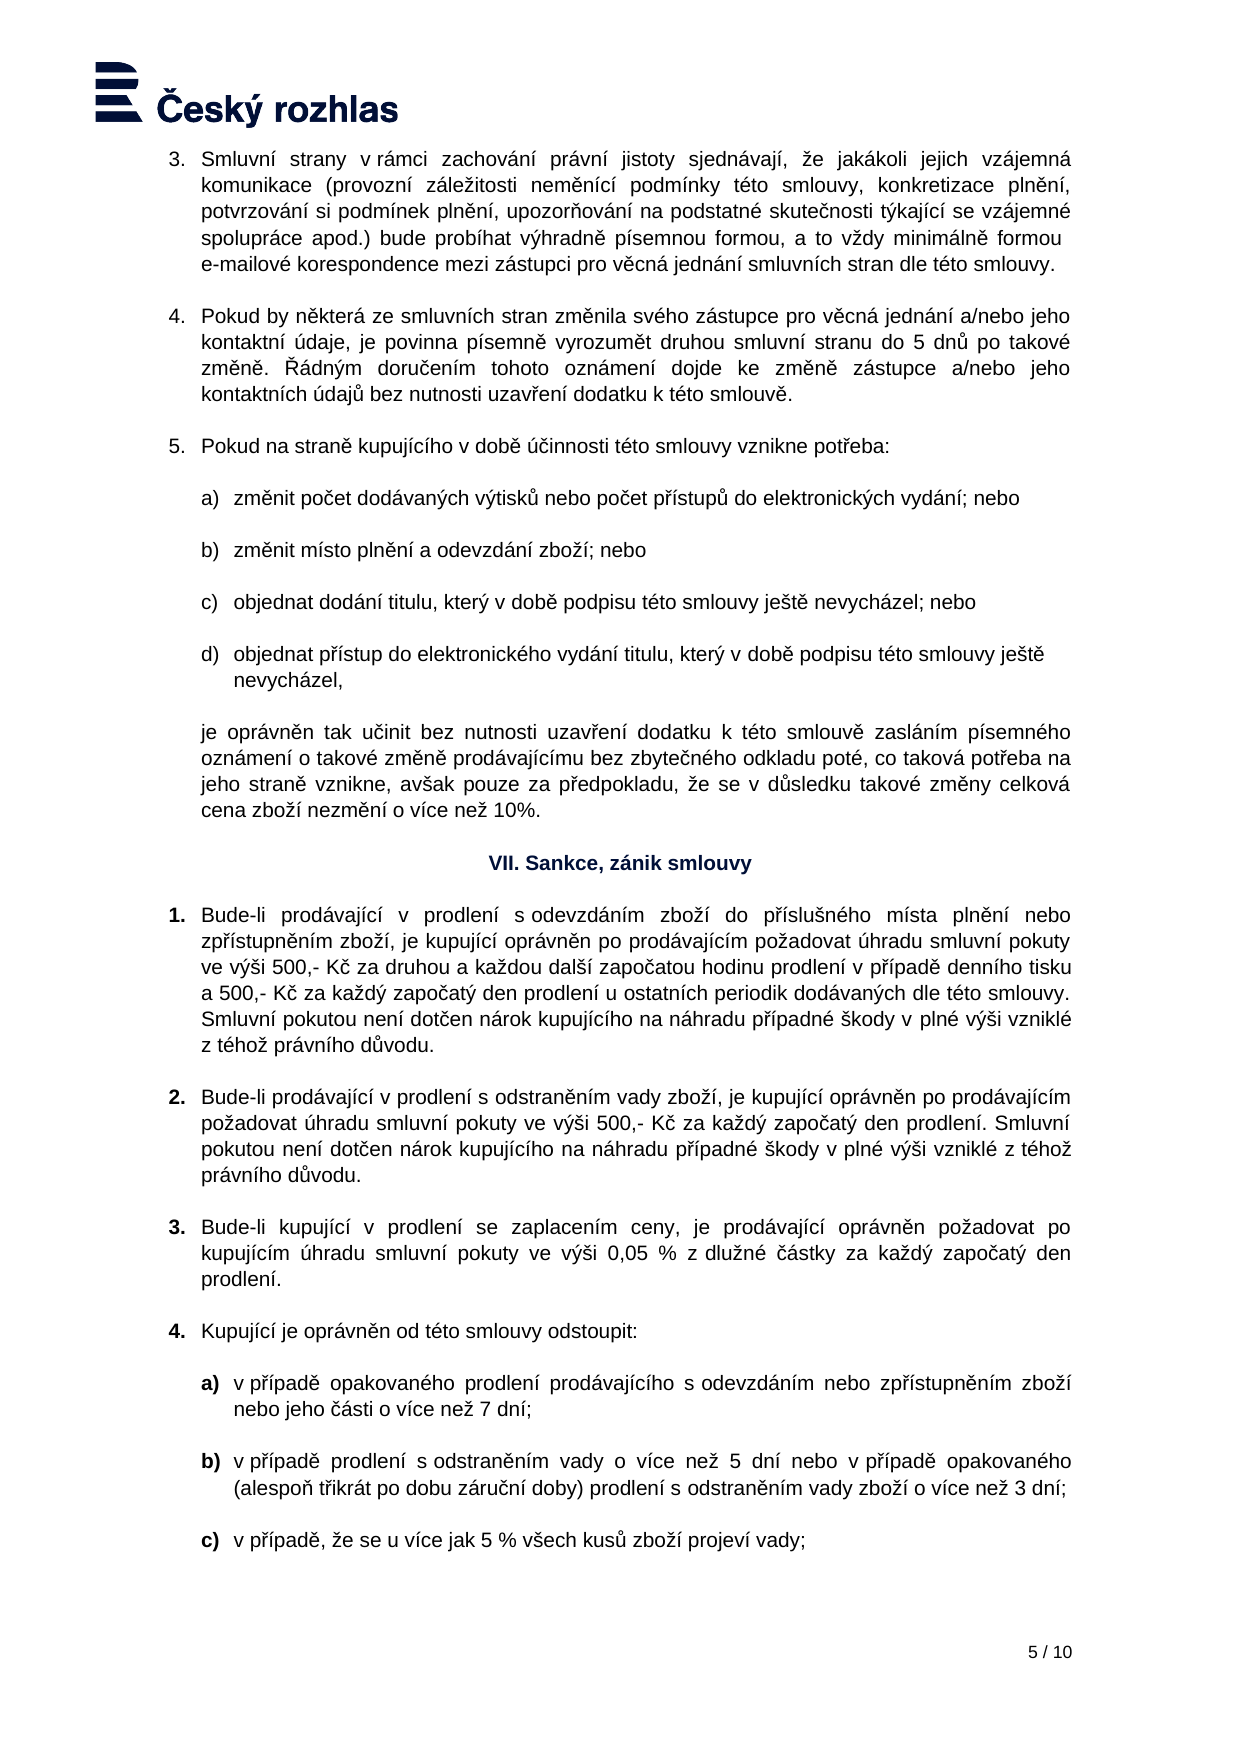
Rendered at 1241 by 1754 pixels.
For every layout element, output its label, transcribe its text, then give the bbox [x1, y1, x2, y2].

list změnit místo plnění a odevzdání zboží; nebo [201, 537, 1072, 563]
list Bude-li kupující v prodlení se zaplacením ceny, je prodávající oprávněn požadovat po kupujícím úhradu smluvní pokuty ve výši 0,05 % z dlužné částky za každý započatý den prodlení. [168, 1214, 1072, 1292]
list Pokud na straně kupujícího v době účinnosti této smlouvy vznikne potřeba: [168, 432, 1072, 458]
picture [95, 62, 398, 128]
list objednat přístup do elektronického vydání titulu, který v době podpisu této smlouvy ještě nevycházel, [201, 641, 1072, 693]
list Smluvní strany v rámci zachování právní jistoty sjednávají, že jakákoli jejich vzájemná komunikace (provozní záležitosti neměnící podmínky této smlouvy, konkretizace plnění, potvrzování si podmínek plnění, upozorňování na podstatné skutečnosti týkající se vzájemné spolupráce apod.) bude probíhat výhradně písemnou formou, a to vždy minimálně formou e-mailové korespondence mezi zástupci pro věcná jednání smluvních stran dle této smlouvy. [168, 146, 1072, 276]
list v případě opakovaného prodlení prodávajícího s odevzdáním nebo zpřístupněním zboží nebo jeho části o více než 7 dní; [201, 1370, 1072, 1422]
subtitle Sankce, zánik smlouvy [168, 849, 1072, 875]
list v případě, že se u více jak 5 % všech kusů zboží projeví vady; [201, 1526, 1072, 1552]
list Pokud by některá ze smluvních stran změnila svého zástupce pro věcná jednání a/nebo jeho kontaktní údaje, je povinna písemně vyrozumět druhou smluvní stranu do 5 dnů po takové změně. Řádným doručením tohoto oznámení dojde ke změně zástupce a/nebo jeho kontaktních údajů bez nutnosti uzavření dodatku k této smlouvě. [168, 302, 1072, 406]
list Bude-li prodávající v prodlení s odstraněním vady zboží, je kupující oprávněn po prodávajícím požadovat úhradu smluvní pokuty ve výši 500,- Kč za každý započatý den prodlení. Smluvní pokutou není dotčen nárok kupujícího na náhradu případné škody v plné výši vzniklé z téhož právního důvodu. [168, 1083, 1072, 1188]
list je oprávněn tak učinit bez nutnosti uzavření dodatku k této smlouvě zasláním písemného oznámení o takové změně prodávajícímu bez zbytečného odkladu poté, co taková potřeba na jeho straně vznikne, avšak pouze za předpokladu, že se v důsledku takové změny celková cena zboží nezmění o více než 10%. [201, 719, 1072, 823]
list změnit počet dodávaných výtisků nebo počet přístupů do elektronických vydání; nebo [201, 484, 1072, 511]
list Bude-li prodávající v prodlení s odevzdáním zboží do příslušného místa plnění nebo zpřístupněním zboží, je kupující oprávněn po prodávajícím požadovat úhradu smluvní pokuty ve výši 500,- Kč za druhou a každou další započatou hodinu prodlení v případě denního tisku a 500,- Kč za každý započatý den prodlení u ostatních periodik dodávaných dle této smlouvy. Smluvní pokutou není dotčen nárok kupujícího na náhradu případné škody v plné výši vzniklé z téhož právního důvodu. [168, 901, 1072, 1057]
list objednat dodání titulu, který v době podpisu této smlouvy ještě nevycházel; nebo [201, 589, 1072, 615]
list v případě prodlení s odstraněním vady o více než 5 dní nebo v případě opakovaného (alespoň třikrát po dobu záruční doby) prodlení s odstraněním vady zboží o více než 3 dní; [201, 1448, 1072, 1500]
list Kupující je oprávněn od této smlouvy odstoupit: [168, 1318, 1072, 1344]
